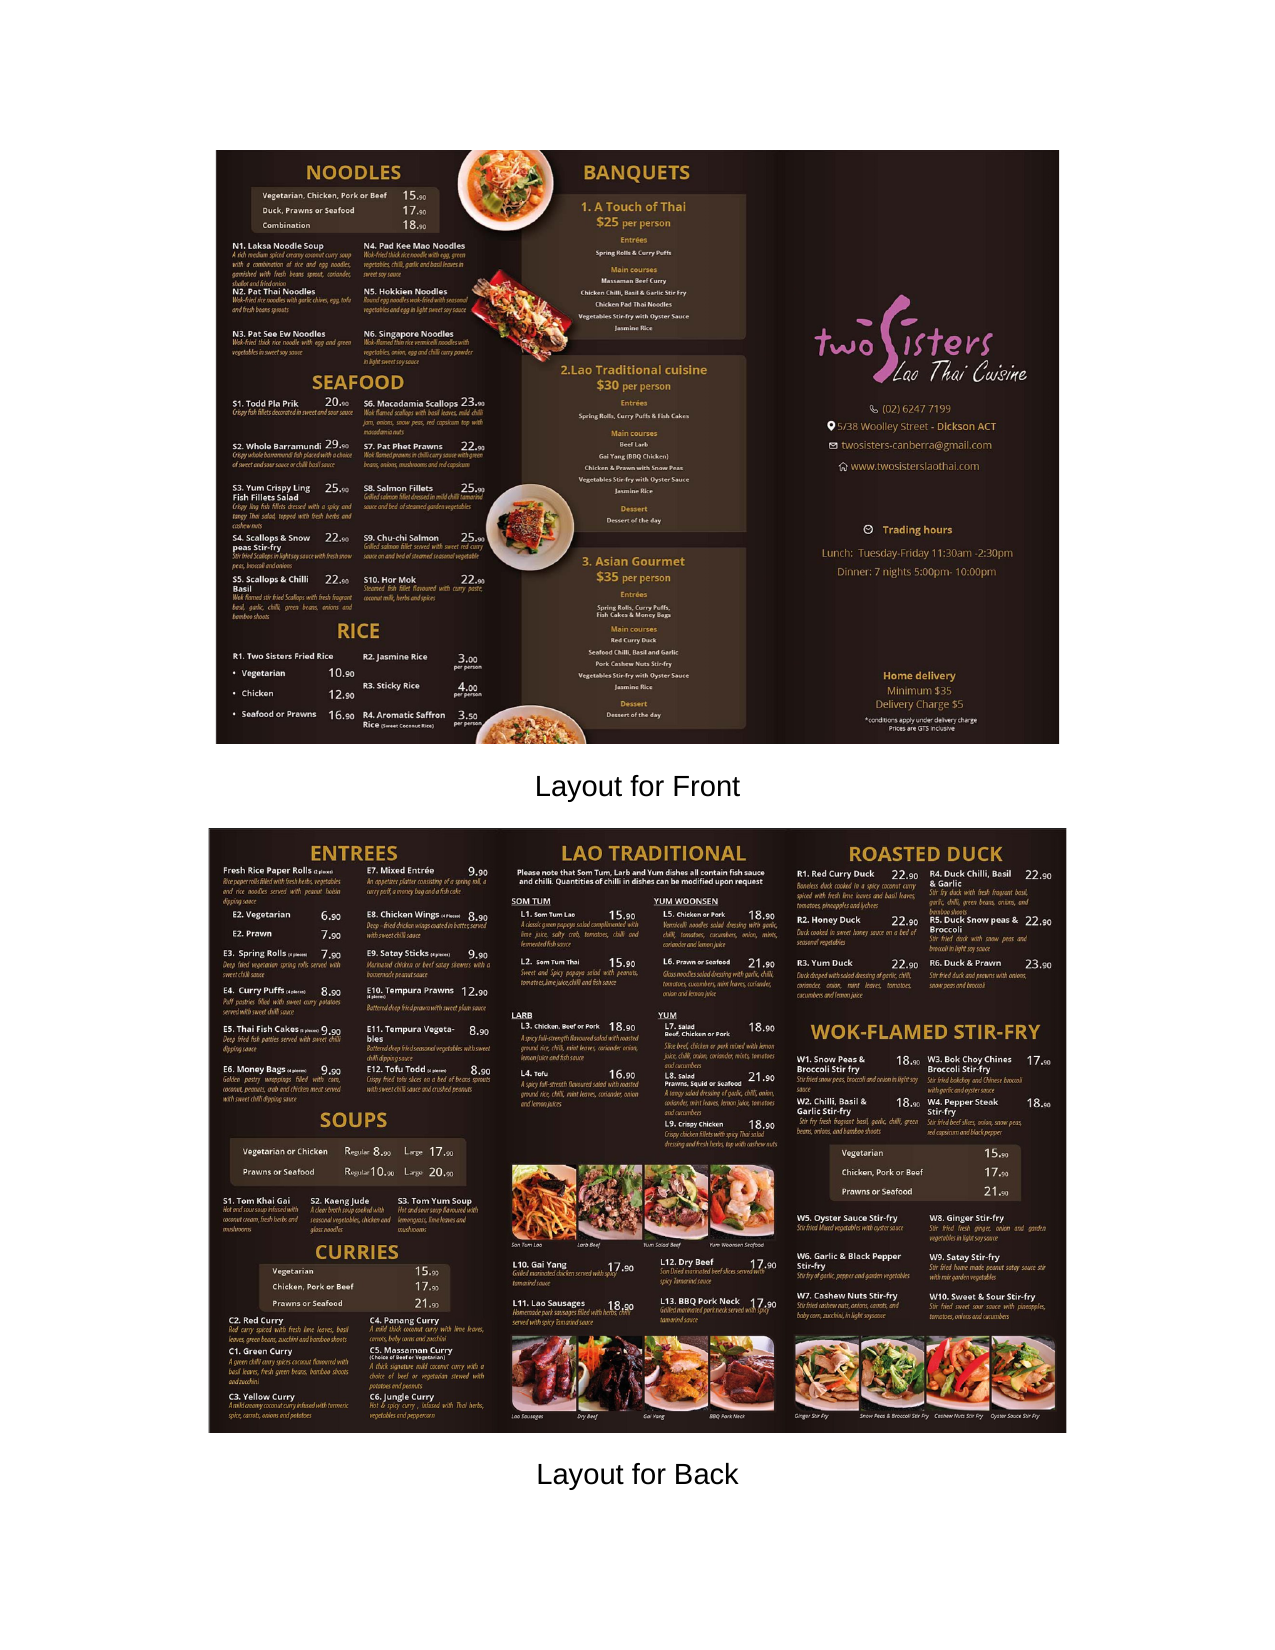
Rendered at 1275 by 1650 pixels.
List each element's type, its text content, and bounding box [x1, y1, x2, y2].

text Layout for Back [150, 1457, 1125, 1491]
picture [215, 150, 1060, 744]
picture [208, 828, 1067, 1433]
text Layout for Front [150, 769, 1125, 802]
